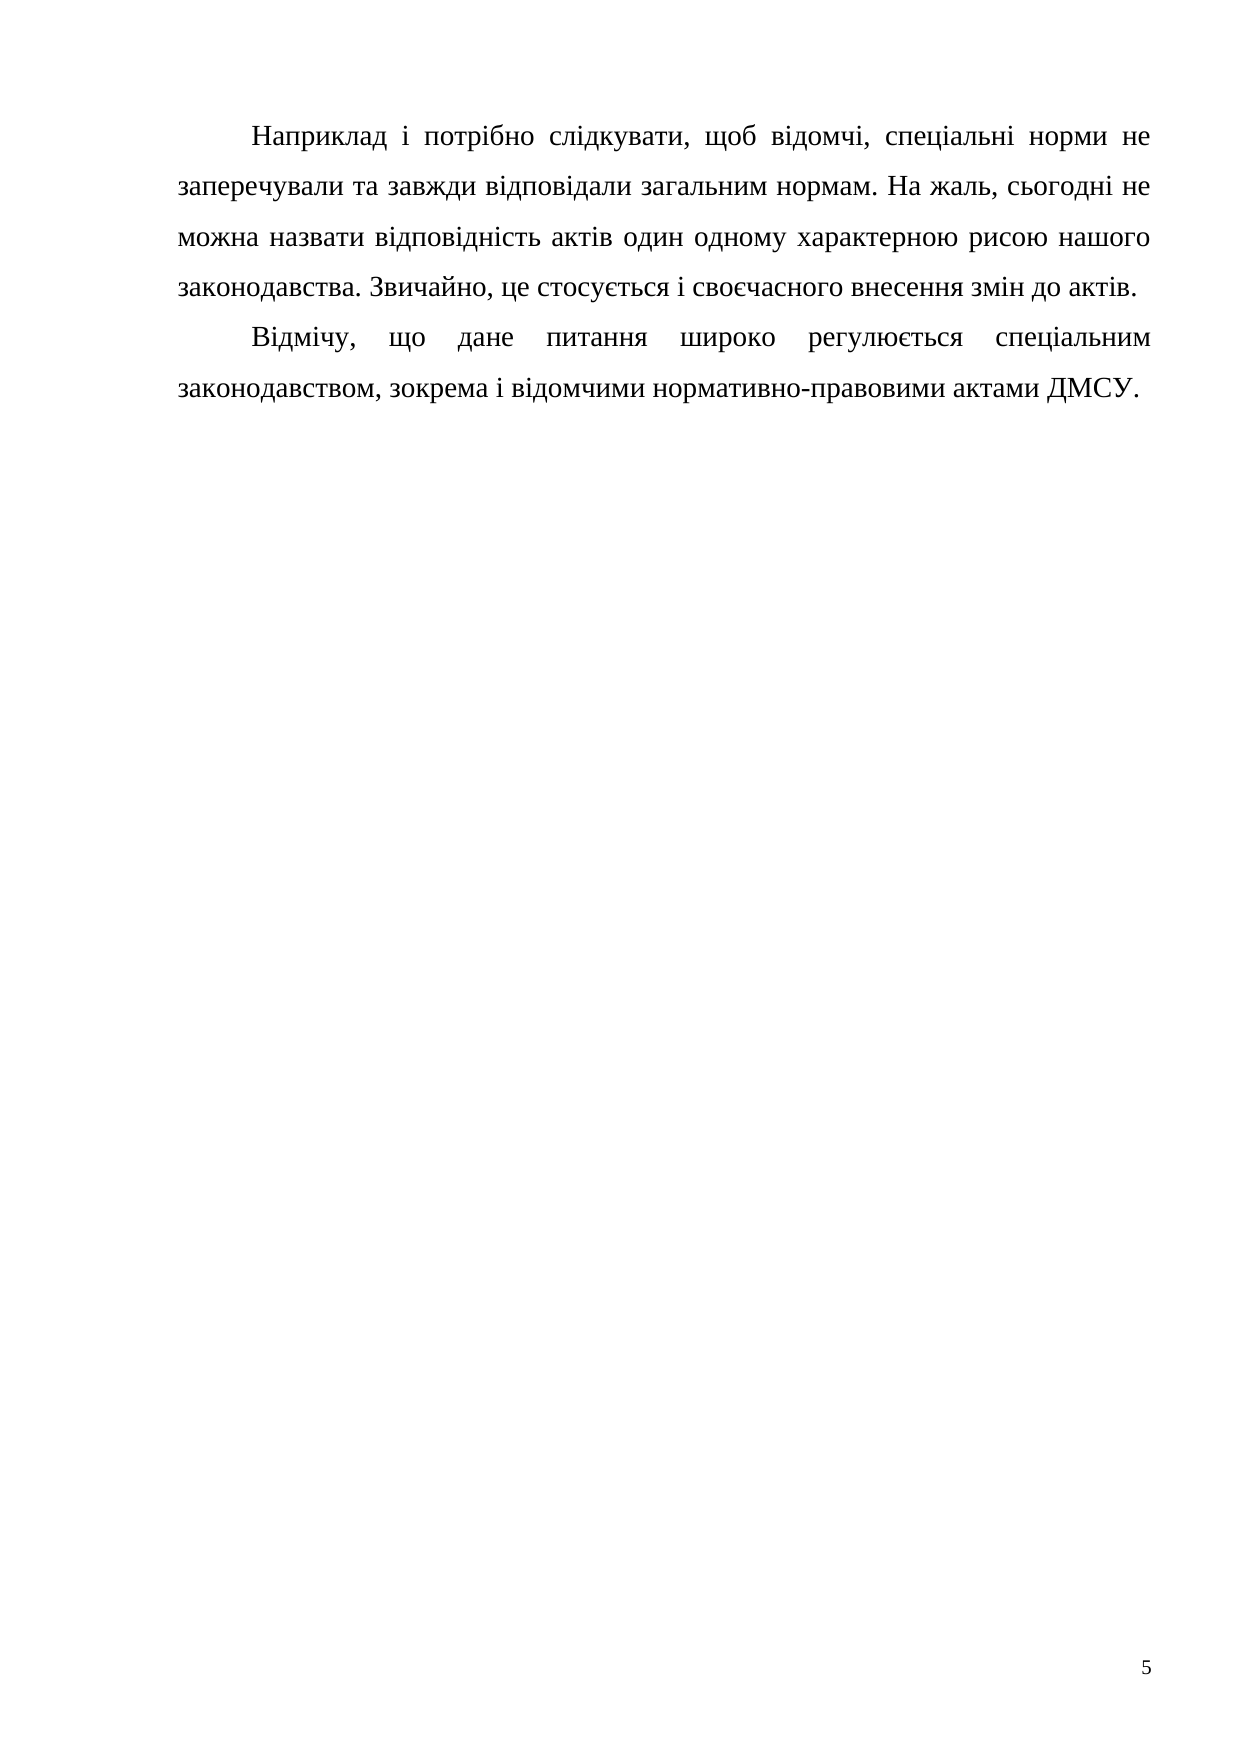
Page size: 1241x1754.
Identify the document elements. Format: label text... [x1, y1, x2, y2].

text Відмічу, що дане питання широко регулюється спеціальним законодавством, зокрема і відомчими нормативно-правовими актами ДМСУ. [177, 319, 1152, 403]
text Наприклад і потрібно слідкувати, щоб відомчі, спеціальні норми не заперечували та завжди відповідали загальним нормам. На жаль, сьогодні не можна назвати відповідність актів один одному характерною рисою нашого законодавства. Звичайно, це стосується і своєчасного внесення змін до актів. [177, 118, 1152, 303]
